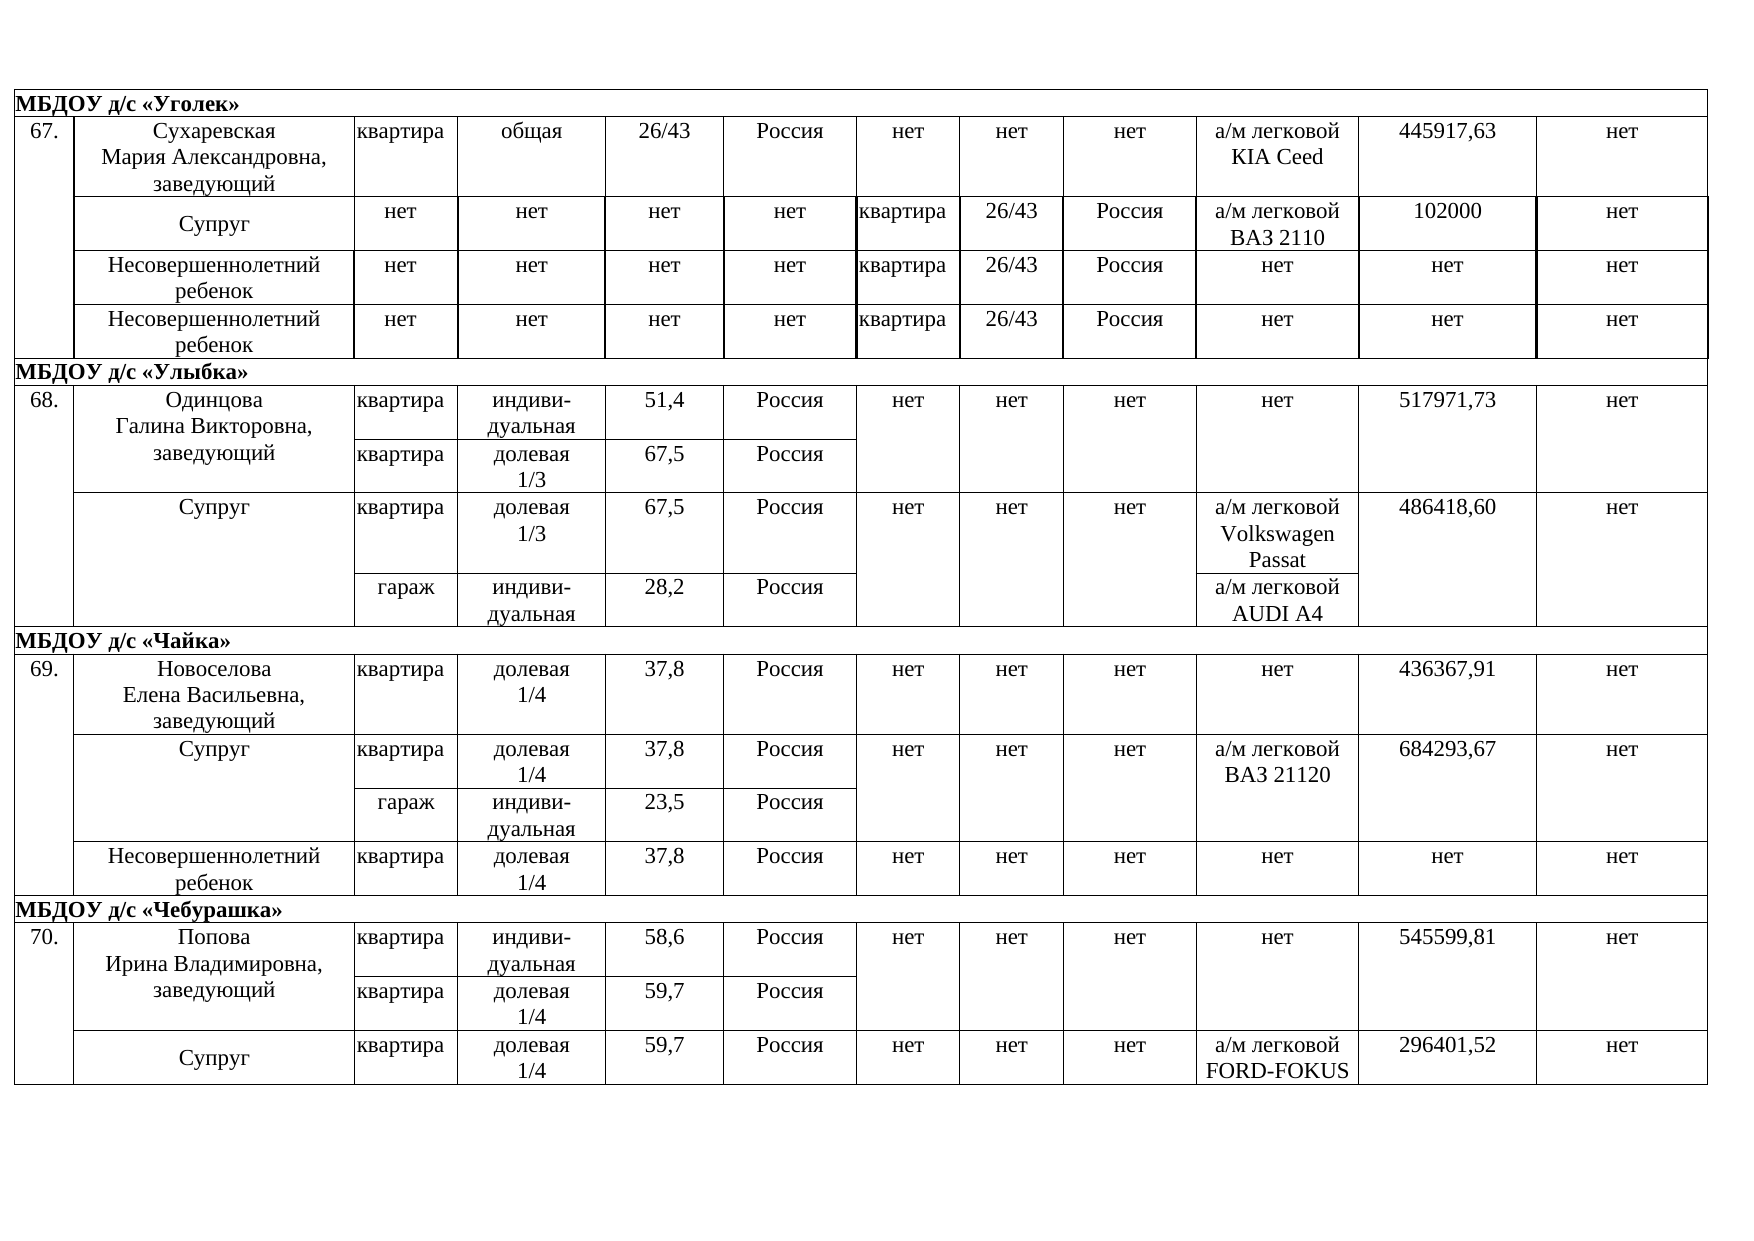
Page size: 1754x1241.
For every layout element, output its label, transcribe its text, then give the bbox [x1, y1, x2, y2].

table_cell нет [1538, 251, 1707, 304]
table_cell Несовершеннолетний ребенок [75, 305, 353, 357]
table_cell нет [1064, 117, 1196, 196]
table_cell нет [960, 1031, 1063, 1083]
table_cell нет [1197, 386, 1358, 492]
table_cell нет [725, 251, 855, 304]
table_cell квартира [858, 305, 959, 357]
table_cell Россия [724, 493, 856, 572]
table_cell квартира [858, 251, 959, 304]
table_cell нет [857, 923, 959, 1030]
table_cell нет [1064, 386, 1196, 492]
table_cell нет [1064, 735, 1196, 841]
table_cell 517971,73 [1359, 386, 1536, 492]
table_cell Несовершеннолетний ребенок [75, 251, 353, 304]
table_cell нет [857, 386, 959, 492]
table_cell Супруг [74, 735, 354, 841]
table_cell а/м легковой FORD-FOKUS [1197, 1031, 1358, 1083]
table_cell 445917,63 [1359, 117, 1536, 196]
table_cell нет [1537, 1031, 1707, 1083]
table_cell нет [1064, 842, 1196, 895]
table_cell долевая 1/4 [458, 735, 605, 787]
table_cell МБДОУ д/с «Чебурашка» [15, 896, 1707, 922]
table_cell МБДОУ д/с «Улыбка» [15, 359, 1707, 385]
table_cell нет [1064, 655, 1196, 734]
table_cell Россия [724, 923, 856, 976]
table_cell нет [725, 197, 855, 250]
table_cell 28,2 [606, 574, 723, 626]
table_cell Супруг [75, 197, 354, 250]
table_cell нет [960, 493, 1063, 626]
table_cell нет [1359, 842, 1536, 895]
table_cell Россия [724, 655, 856, 734]
table_cell нет [960, 655, 1063, 734]
table_cell нет [857, 735, 959, 841]
table_cell индиви-дуальная [458, 923, 605, 976]
table_cell 545599,81 [1359, 923, 1536, 1030]
table_cell 26/43 [961, 305, 1062, 357]
table_cell нет [960, 386, 1063, 492]
table_cell нет [960, 117, 1063, 196]
table_cell 69. [15, 655, 73, 895]
table_cell нет [960, 735, 1063, 841]
table_cell 684293,67 [1359, 735, 1536, 841]
table_cell нет [1064, 923, 1196, 1030]
table_header МБДОУ д/с «Уголек» [15, 90, 1707, 116]
table_cell квартира [355, 493, 457, 572]
table_cell МБДОУ д/с «Чайка» [15, 627, 1707, 653]
table_cell квартира [858, 197, 959, 250]
table_cell Россия [1064, 197, 1195, 250]
table_cell 59,7 [606, 1031, 723, 1083]
table_cell 486418,60 [1359, 493, 1536, 626]
table_cell нет [857, 1031, 959, 1083]
table_cell Супруг [74, 493, 354, 626]
table_cell нет [960, 842, 1063, 895]
table_cell квартира [355, 440, 457, 492]
table_cell нет [1360, 305, 1535, 357]
table_cell долевая 1/4 [458, 655, 605, 734]
table_cell нет [1537, 735, 1707, 841]
table_cell 70. [15, 923, 73, 1083]
table_cell 58,6 [606, 923, 723, 976]
table_cell нет [355, 197, 457, 250]
table_cell нет [1360, 251, 1535, 304]
table_cell нет [459, 251, 604, 304]
table_cell Россия [724, 735, 856, 787]
table_cell нет [857, 493, 959, 626]
table_cell 67,5 [606, 440, 723, 492]
table_cell нет [1537, 386, 1707, 492]
table_cell нет [1197, 923, 1358, 1030]
table_cell нет [1537, 655, 1707, 734]
table_cell квартира [355, 1031, 457, 1083]
table_cell нет [1064, 1031, 1196, 1083]
table_cell нет [1537, 842, 1707, 895]
table_cell долевая 1/4 [458, 977, 605, 1030]
table_cell нет [857, 117, 959, 196]
table_cell нет [606, 197, 723, 250]
table_cell нет [857, 655, 959, 734]
table_cell Попова Ирина Владимировна, заведующий [74, 923, 354, 1030]
table_cell квартира [355, 117, 457, 196]
table_cell долевая 1/4 [458, 1031, 605, 1083]
table_cell Россия [724, 842, 856, 895]
table_cell Россия [724, 789, 856, 841]
table_cell гараж [355, 574, 457, 626]
table_cell Сухаревская Мария Александровна, заведующий [75, 117, 354, 196]
table_cell Одинцова Галина Викторовна, заведующий [74, 386, 354, 492]
table_cell нет [1538, 197, 1707, 250]
table_cell нет [857, 842, 959, 895]
table_cell 26/43 [961, 251, 1062, 304]
table_cell 26/43 [961, 197, 1062, 250]
table_cell 296401,52 [1359, 1031, 1536, 1083]
table_cell нет [1197, 842, 1358, 895]
table_cell а/м легковой ВАЗ 2110 [1197, 197, 1358, 250]
table_cell 67,5 [606, 493, 723, 572]
table_cell 26/43 [606, 117, 723, 196]
table_cell квартира [355, 977, 457, 1030]
table_cell нет [1538, 305, 1707, 357]
table_cell 37,8 [606, 735, 723, 787]
table_cell долевая 1/4 [458, 842, 605, 895]
table_cell Супруг [74, 1031, 354, 1083]
table_cell Россия [1064, 251, 1195, 304]
table_cell Россия [724, 574, 856, 626]
table_cell нет [459, 197, 604, 250]
table_cell нет [606, 305, 723, 357]
table_cell индиви-дуальная [458, 789, 605, 841]
table_cell нет [1537, 923, 1707, 1030]
table_cell нет [1537, 117, 1707, 196]
table_cell нет [1537, 493, 1707, 626]
table_cell 37,8 [606, 842, 723, 895]
table_cell а/м легковой Volkswagen Passat [1197, 493, 1358, 572]
table_cell 37,8 [606, 655, 723, 734]
table_cell Россия [724, 117, 856, 196]
table_cell а/м легковой AUDI A4 [1197, 574, 1358, 626]
table_cell 51,4 [606, 386, 723, 438]
table_cell нет [606, 251, 723, 304]
table_cell нет [960, 923, 1063, 1030]
table_cell индиви-дуальная [458, 386, 605, 438]
table_cell 23,5 [606, 789, 723, 841]
table_cell нет [355, 251, 457, 304]
table_cell а/м легковой КIA Ceed [1197, 117, 1358, 196]
table_cell квартира [355, 923, 457, 976]
table_cell 67. [15, 117, 73, 357]
table_cell индиви-дуальная [458, 574, 605, 626]
table_cell Несовершеннолетний ребенок [74, 842, 354, 895]
table_cell Россия [724, 977, 856, 1030]
table_cell квартира [355, 842, 457, 895]
table_cell квартира [355, 735, 457, 787]
table_cell 102000 [1360, 197, 1535, 250]
table_cell Россия [724, 440, 856, 492]
table_cell квартира [355, 386, 457, 438]
table_cell общая [458, 117, 605, 196]
table_cell долевая 1/3 [458, 493, 605, 572]
table_cell 68. [15, 386, 73, 626]
table_cell нет [355, 305, 457, 357]
table_cell Россия [1064, 305, 1195, 357]
table_cell нет [725, 305, 855, 357]
table_cell нет [1197, 305, 1358, 357]
table_cell Новоселова Елена Васильевна, заведующий [74, 655, 354, 734]
table_cell гараж [355, 789, 457, 841]
table_cell квартира [355, 655, 457, 734]
table_cell нет [1197, 655, 1358, 734]
table_cell а/м легковой ВАЗ 21120 [1197, 735, 1358, 841]
table_cell нет [1064, 493, 1196, 626]
table_cell долевая 1/3 [458, 440, 605, 492]
table_cell нет [1197, 251, 1358, 304]
table_cell 436367,91 [1359, 655, 1536, 734]
table_cell Россия [724, 386, 856, 438]
table_cell Россия [724, 1031, 856, 1083]
table_cell нет [459, 305, 604, 357]
table_cell 59,7 [606, 977, 723, 1030]
